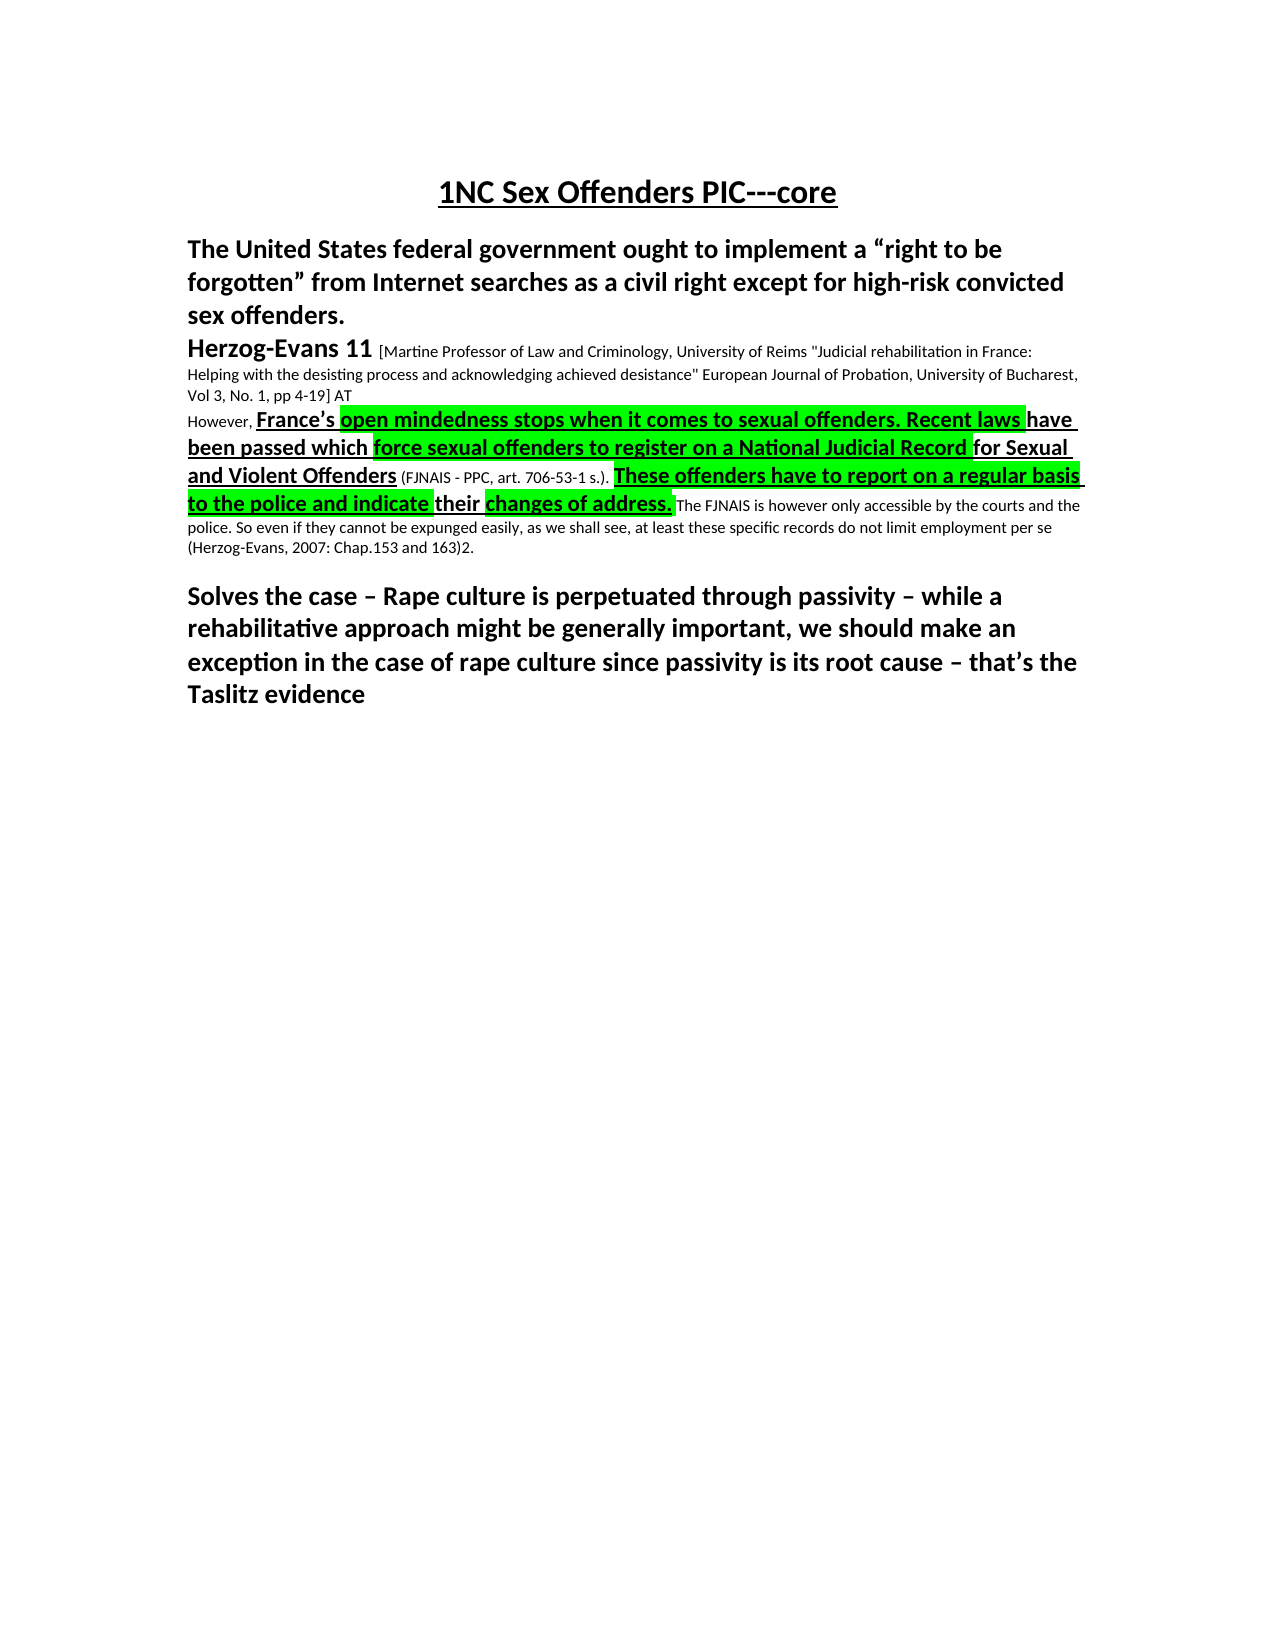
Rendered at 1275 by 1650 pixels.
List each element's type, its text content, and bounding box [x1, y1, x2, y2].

subtitle The United States federal government ought to implement a “right to be forgotten” from Internet searches as a civil right except for high-risk convicted sex offenders. [187, 232, 1087, 331]
text However, France’s open mindedness stops when it comes to sexual offenders. Recent laws have been passed which force sexual offenders to register on a National Judicial Record for Sexual and Violent Offenders (FJNAIS - PPC, art. 706-53-1 s.). These offenders have to report on a regular basis to the police and indicate their changes of address. The FJNAIS is however only accessible by the courts and the police. So even if they cannot be expunged easily, as we shall see, at least these specific records do not limit employment per se (Herzog-Evans, 2007: Chap.153 and 163)2. [187, 405, 1087, 558]
subtitle Solves the case – Rape culture is perpetuated through passivity – while a rehabilitative approach might be generally important, we should make an exception in the case of rape culture since passivity is its root cause – that’s the Taslitz evidence [187, 579, 1087, 711]
text Herzog-Evans 11 [Martine Professor of Law and Criminology, University of Reims "Judicial rehabilitation in France: Helping with the desisting process and acknowledging achieved desistance" European Journal of Probation, University of Bucharest, Vol 3, No. 1, pp 4-19] AT [187, 331, 1087, 405]
subtitle 1NC Sex Offenders PIC---core [187, 171, 1087, 212]
